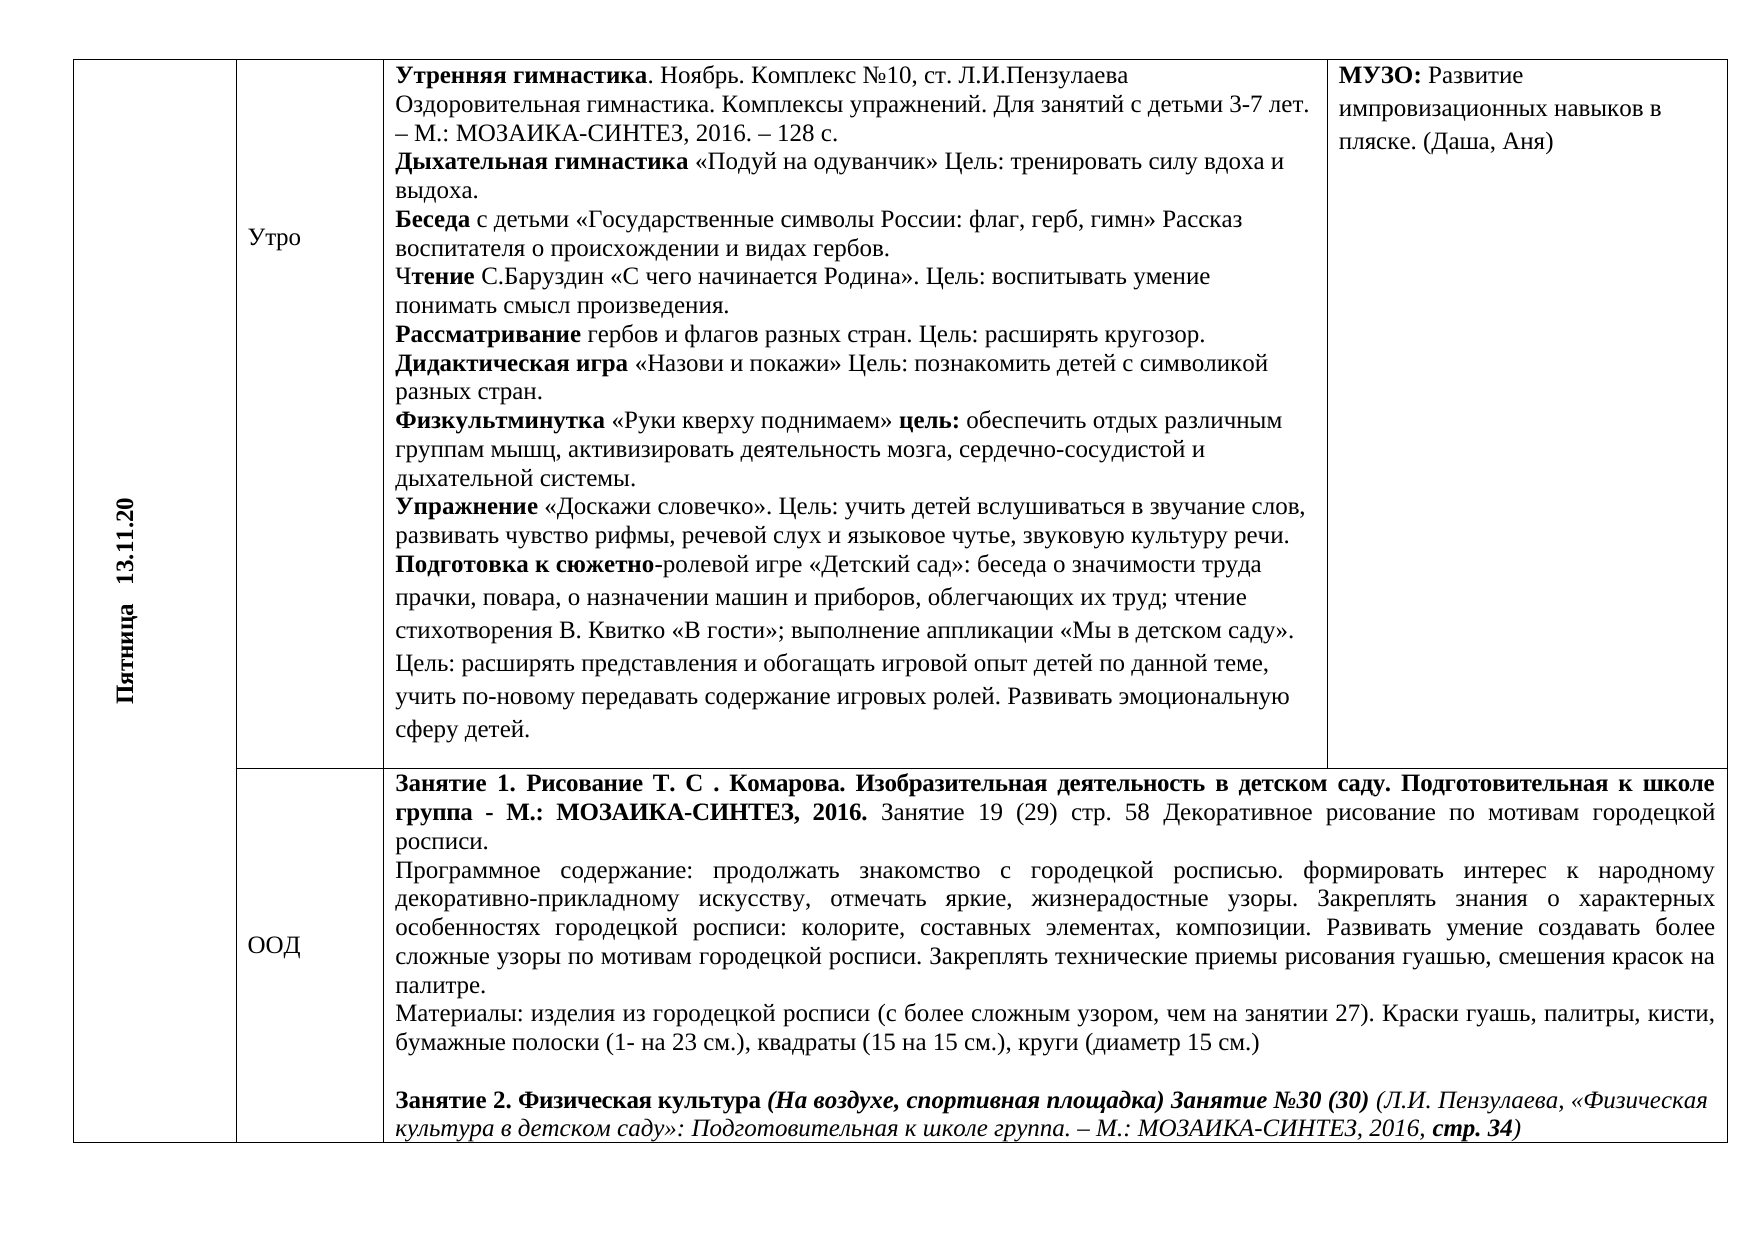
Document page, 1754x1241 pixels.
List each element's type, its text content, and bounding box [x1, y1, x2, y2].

table_cell Пятница 13.11.20 [74, 60, 236, 1142]
table_cell МУЗО: Развитие импровизационных навыков в пляске. (Даша, Аня) [1328, 60, 1727, 767]
table_cell Утренняя гимнастика. Ноябрь. Комплекс №10, ст. Л.И.Пензулаева Оздоровительная гимнастика. Комплексы упражнений. Для занятий с детьми 3-7 лет. – М.: МОЗАИКА-СИНТЕЗ, 2016. – 128 с. Дыхательная гимнастика «Подуй на одуванчик» Цель: тренировать силу вдоха и выдоха. Беседа с детьми «Государственные символы России: флаг, герб, гимн» Рассказ воспитателя о происхождении и видах гербов. Чтение С.Баруздин «С чего начинается Родина». Цель: воспитывать умение понимать смысл произведения. Рассматривание гербов и флагов разных стран. Цель: расширять кругозор. Дидактическая игра «Назови и покажи» Цель: познакомить детей с символикой разных стран. Физкультминутка «Руки кверху поднимаем» цель: обеспечить отдых различным группам мышц, активизировать деятельность мозга, сердечно-сосудистой и дыхательной системы. Упражнение «Доскажи словечко». Цель: учить детей вслушиваться в звучание слов, развивать чувство рифмы, речевой слух и языковое чутье, звуковую культуру речи. Подготовка к сюжетно-ролевой игре «Детский сад»: беседа о значимости труда прачки, повара, о назначении машин и приборов, облегчающих их труд; чтение стихотворения В. Квитко «В гости»; выполнение аппликации «Мы в детском саду». Цель: расширять представления и обогащать игровой опыт детей по данной теме, учить по-новому передавать содержание игровых ролей. Развивать эмоциональную сферу детей. [384, 60, 1327, 767]
table_cell ООД [237, 769, 383, 1142]
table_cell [384, 769, 1727, 1142]
table_cell Утро [237, 60, 383, 767]
